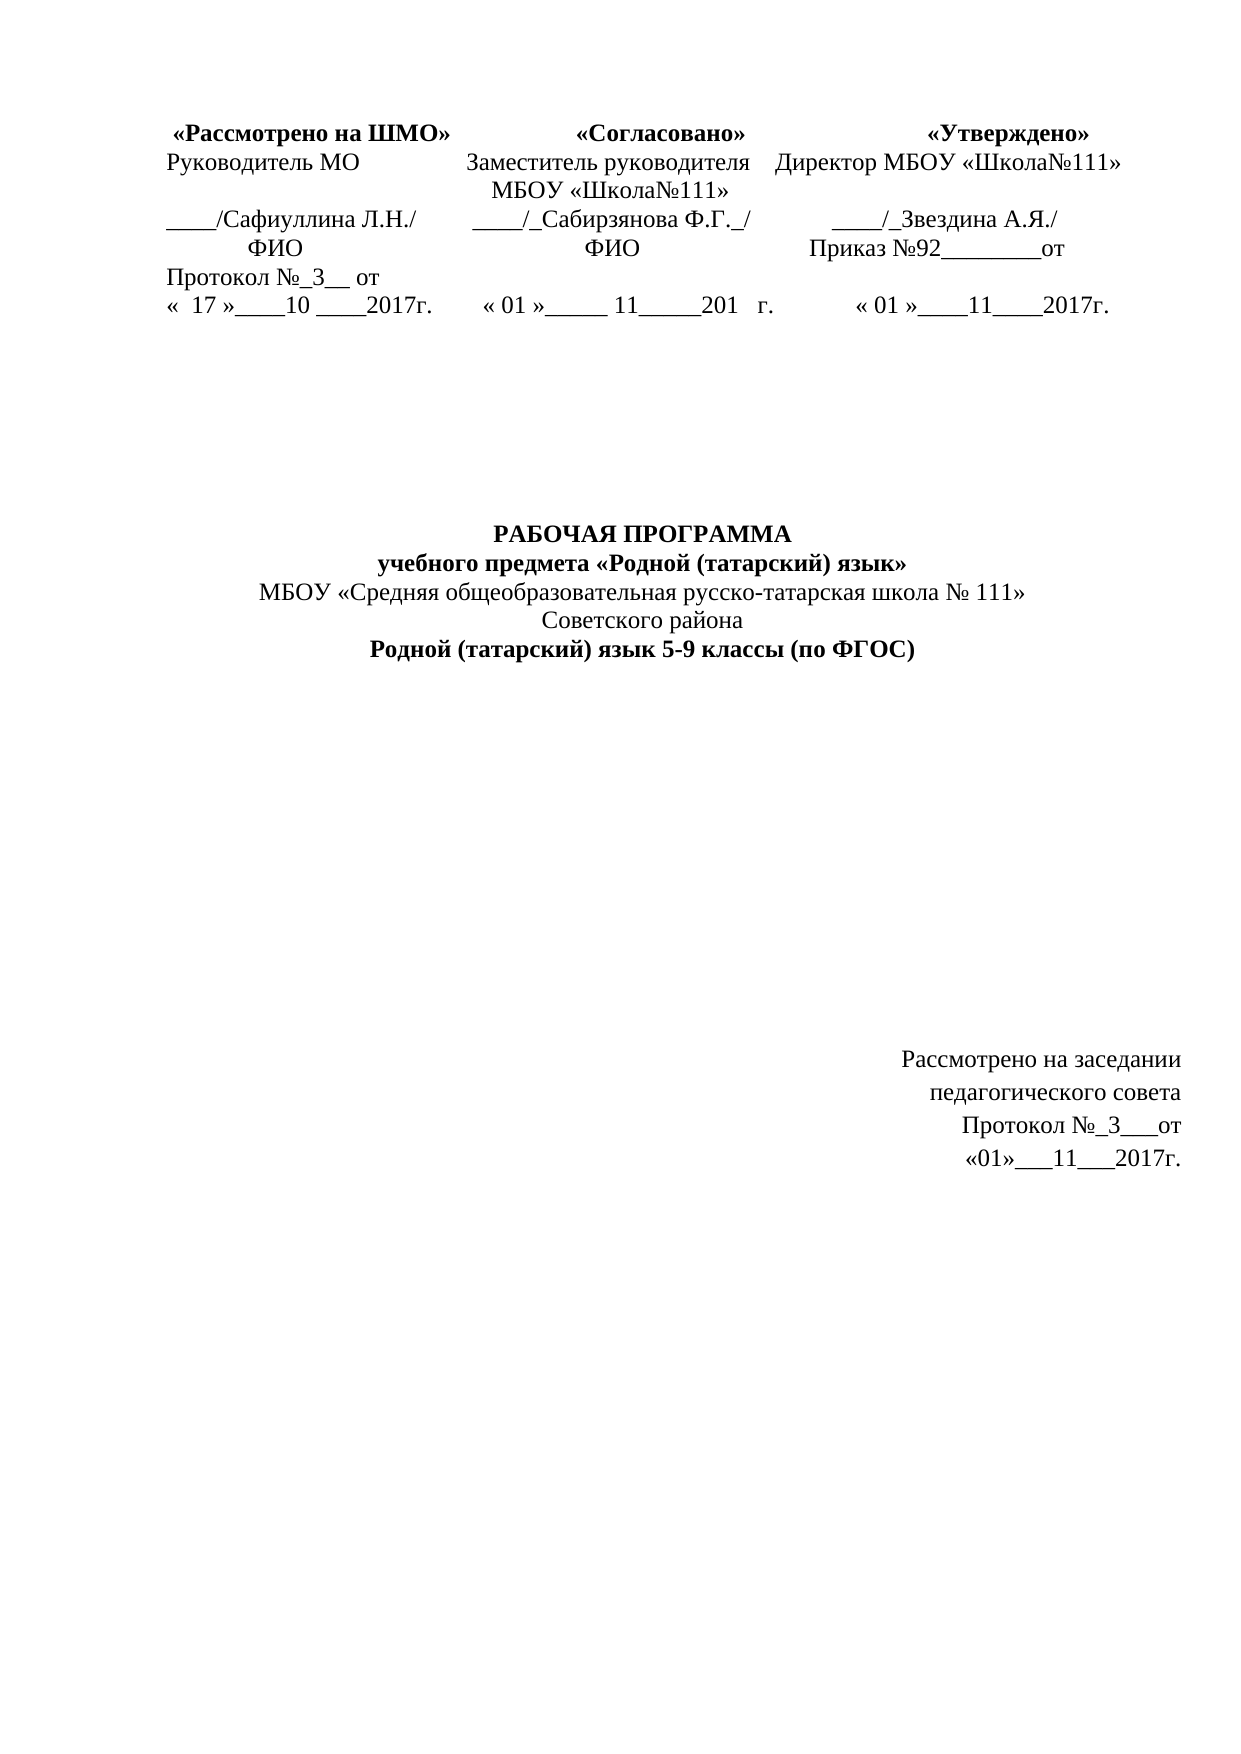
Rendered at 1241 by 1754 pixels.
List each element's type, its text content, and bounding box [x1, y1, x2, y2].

text педагогического совета [103, 1077, 1181, 1106]
text МБОУ «Школа№111» [103, 176, 1181, 204]
text ФИО ФИО Приказ №92________от [103, 233, 1181, 262]
text Родной (татарский) язык 5-9 классы (по ФГОС) [103, 634, 1181, 663]
text «01»___11___2017г. [103, 1143, 1181, 1172]
text Протокол №_3__ от [103, 262, 1181, 291]
text МБОУ «Средняя общеобразовательная русско-татарская школа № 111» [103, 577, 1181, 605]
text Протокол №_3___от [103, 1110, 1181, 1139]
text Рассмотрено на заседании [103, 1044, 1181, 1073]
text РАБОЧАЯ ПРОГРАММА [103, 519, 1181, 548]
text Руководитель МО Заместитель руководителя Директор МБОУ «Школа№111» [103, 147, 1181, 176]
text учебного предмета «Родной (татарский) язык» [103, 548, 1181, 577]
text Советского района [103, 605, 1181, 634]
text «Рассмотрено на ШМО» «Согласовано» «Утверждено» [103, 118, 1181, 147]
text ____/Сафиуллина Л.Н./ ____/_Сабирзянова Ф.Г._/ ____/_Звездина А.Я./ [103, 204, 1181, 233]
text « 17 »____10 ____2017г. « 01 »_____ 11_____201 г. « 01 »____11____2017г. [103, 291, 1181, 319]
